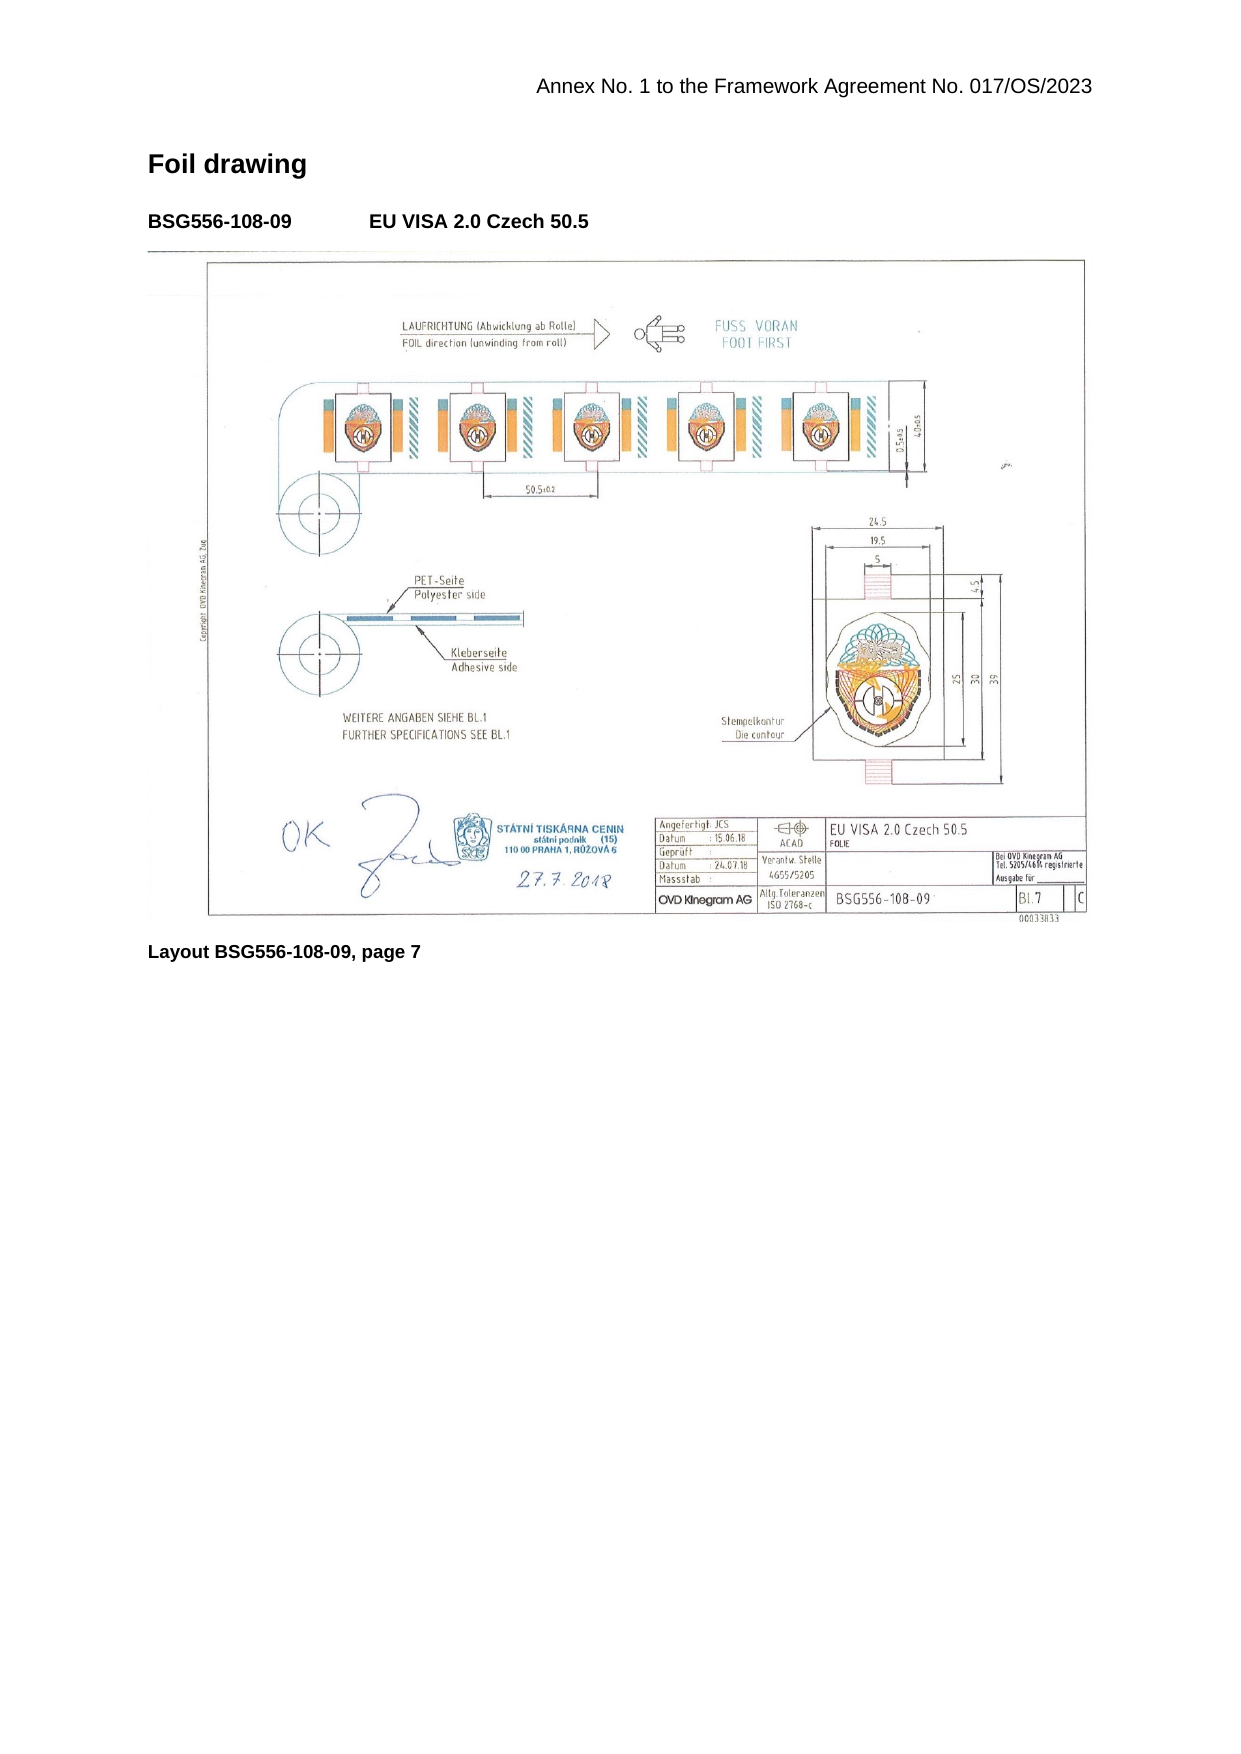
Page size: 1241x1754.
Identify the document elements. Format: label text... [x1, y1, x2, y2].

picture [147, 251, 1093, 922]
text BSG556-108-09 EU VISA 2.0 Czech 50.5 [148, 210, 1093, 233]
text Foil drawing [148, 148, 1093, 179]
text Layout BSG556-108-09, page 7 [148, 940, 1093, 962]
